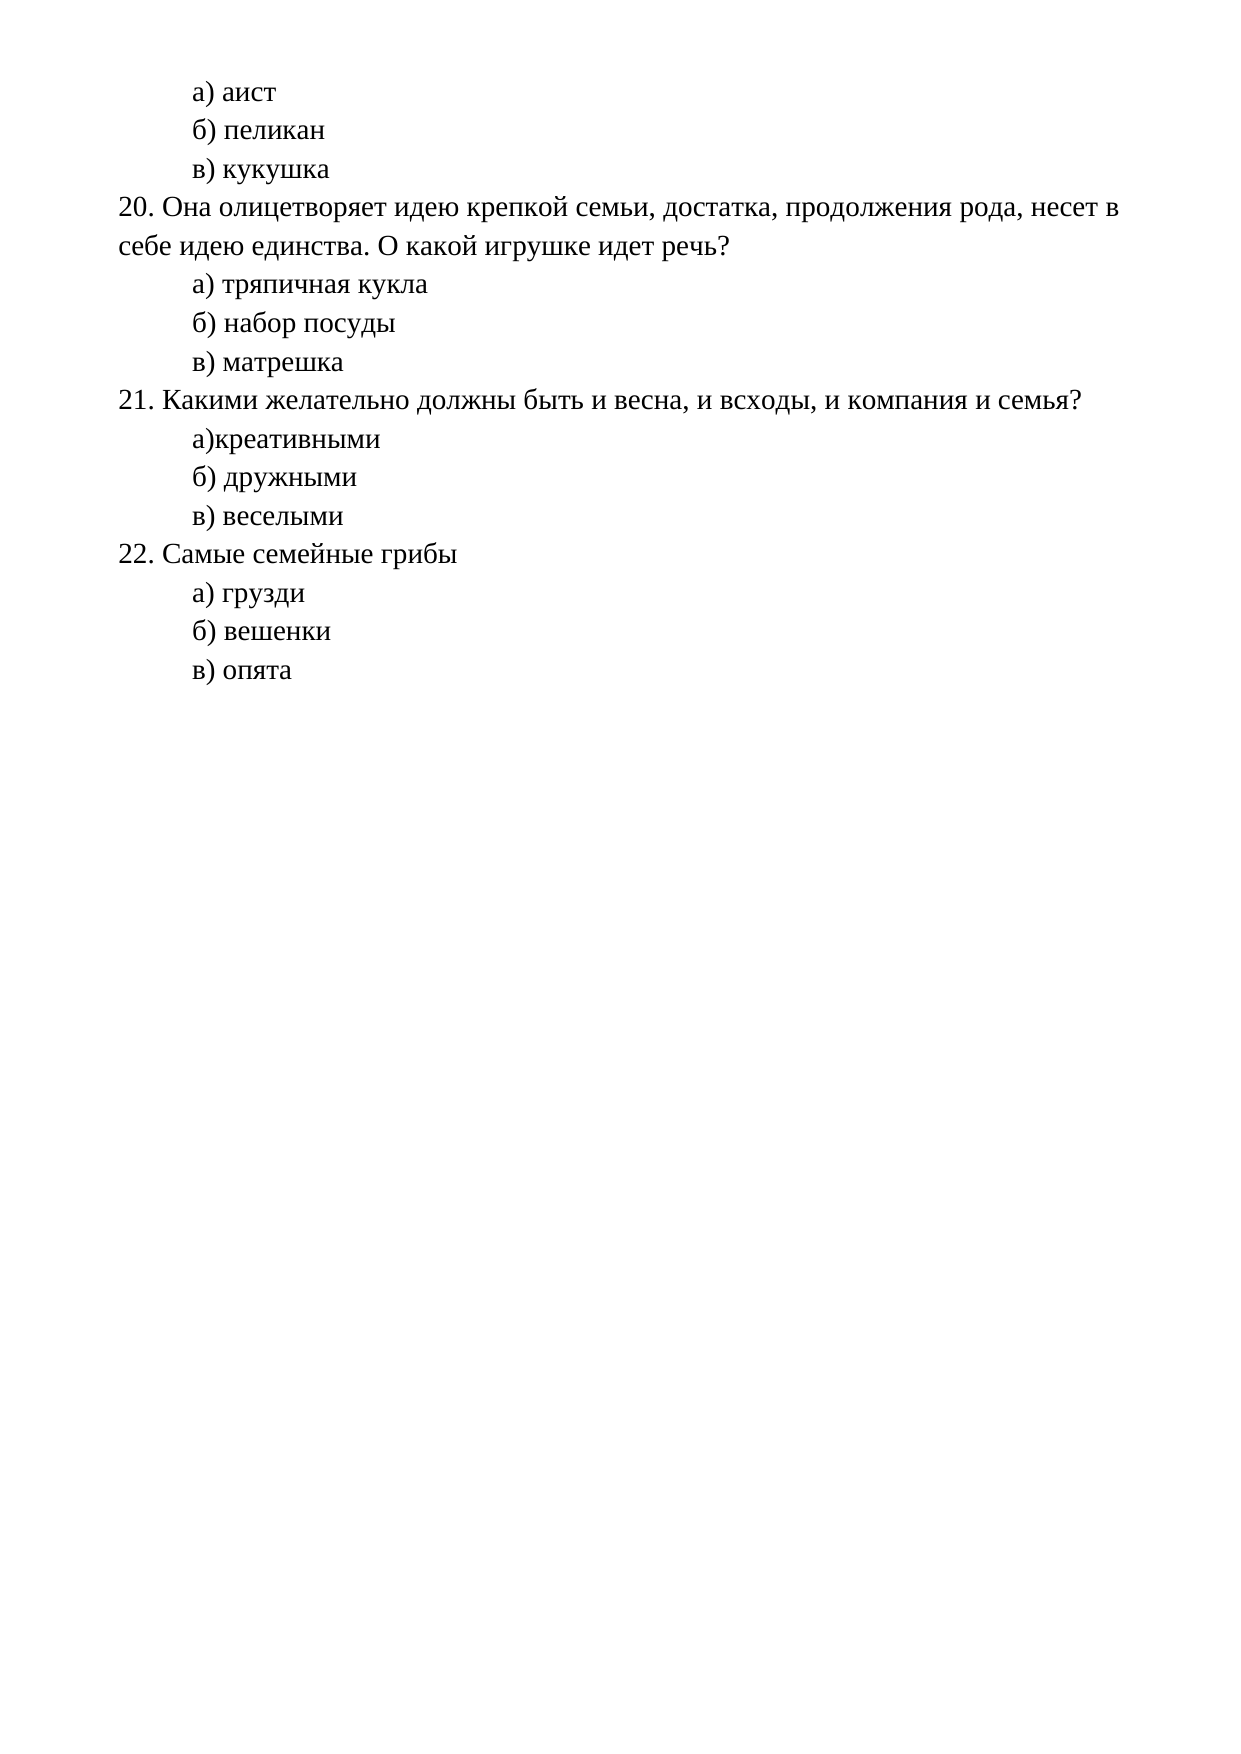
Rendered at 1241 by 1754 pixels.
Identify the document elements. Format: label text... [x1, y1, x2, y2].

text в) веселыми [192, 498, 1152, 531]
text в) матрешка [192, 344, 1152, 377]
text а) грузди [118, 575, 1152, 608]
text 20. Она олицетворяет идею крепкой семьи, достатка, продолжения рода, несет в себе идею единства. О какой игрушке идет речь? [118, 189, 1152, 262]
text а)креативными [192, 421, 1152, 454]
text б) пеликан [192, 112, 1152, 146]
text б) вешенки [118, 613, 1152, 647]
text в) кукушка [192, 151, 1152, 184]
text 22. Самые семейные грибы [118, 536, 1152, 570]
text а) тряпичная кукла [192, 267, 1152, 300]
text б) набор посуды [192, 305, 1152, 339]
text в) опята [118, 652, 1152, 686]
text а) аист [192, 74, 1152, 107]
text б) дружными [192, 459, 1152, 493]
text 21. Какими желательно должны быть и весна, и всходы, и компания и семья? [118, 382, 1152, 416]
